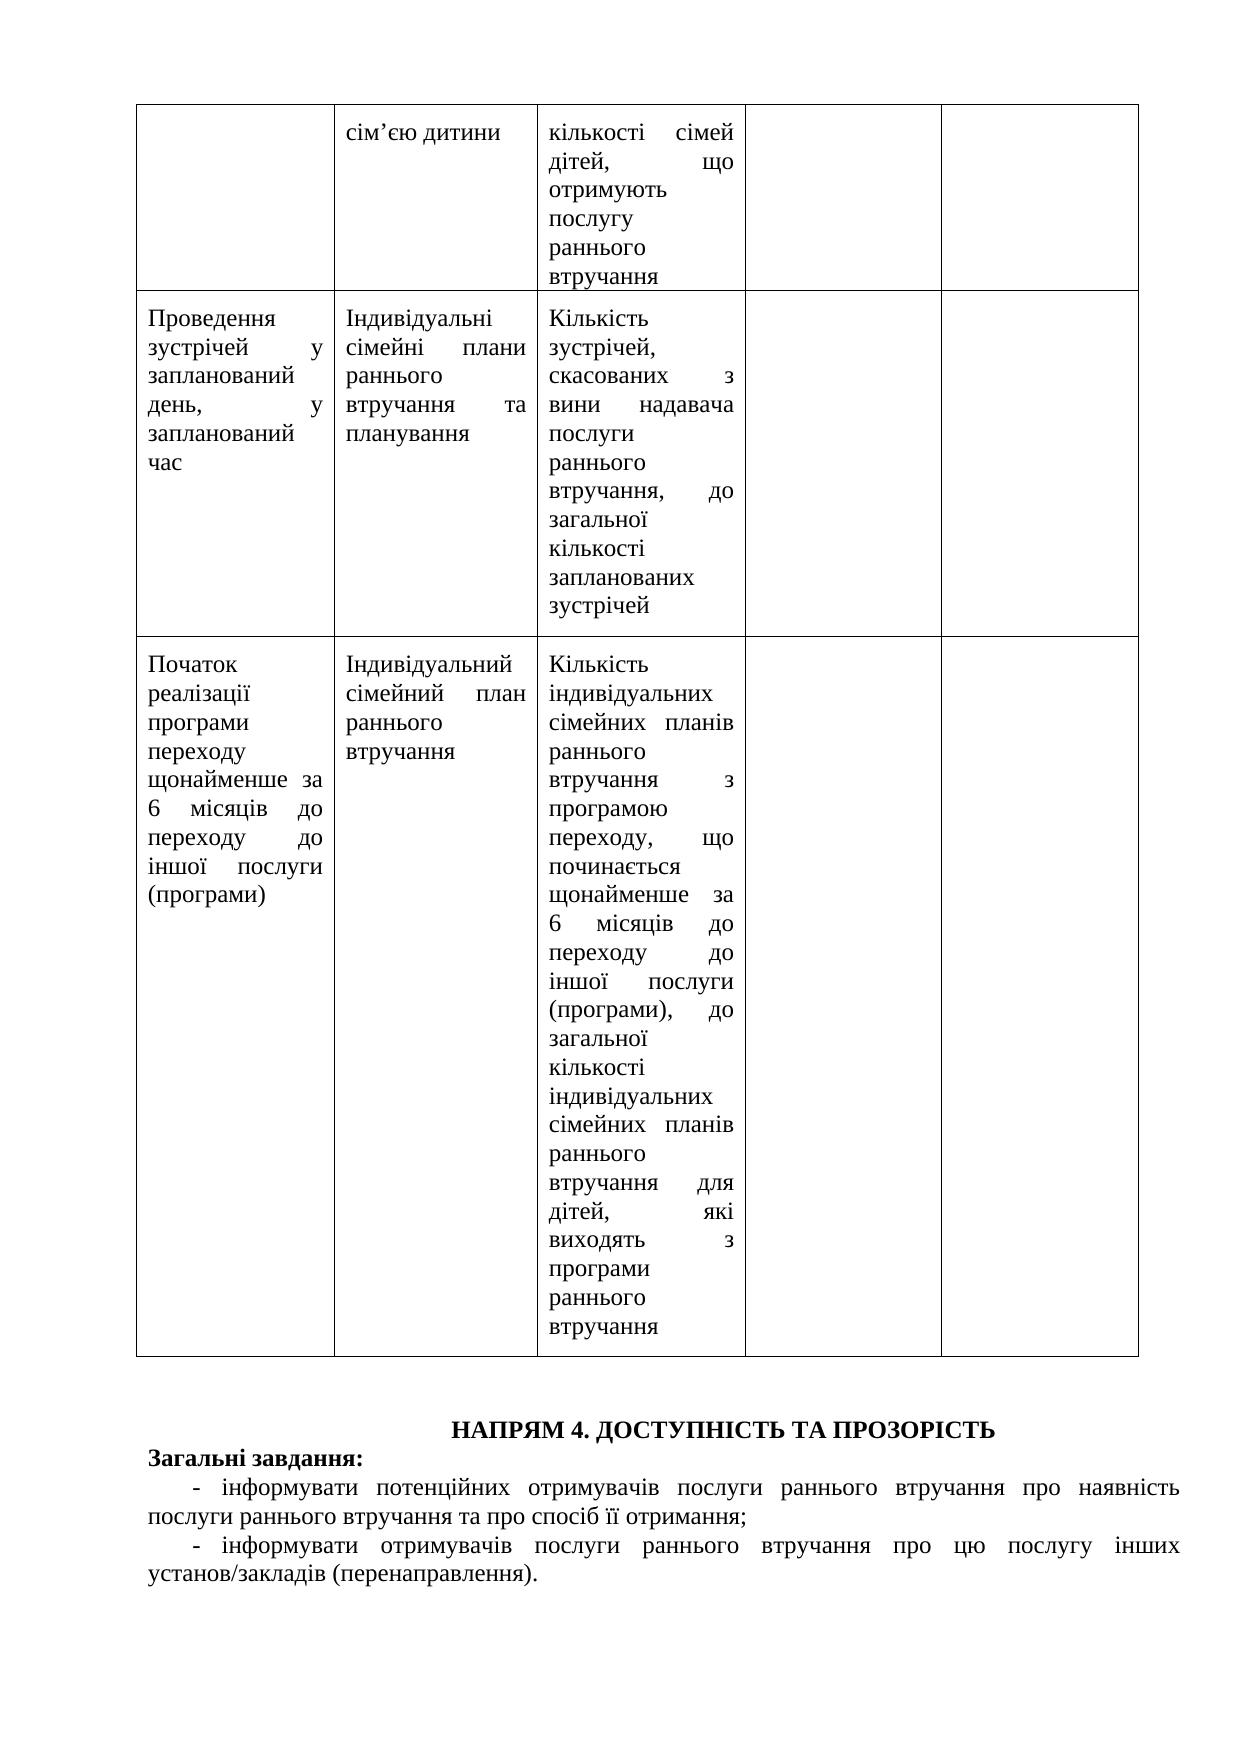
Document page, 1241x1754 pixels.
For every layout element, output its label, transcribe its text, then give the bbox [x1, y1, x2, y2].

table_cell [746, 105, 941, 289]
table_cell Початок реалізації програми переходу щонайменше за 6 місяців до переходу до іншої послуги (програми) [137, 637, 334, 1356]
table_cell Кількість індивідуальних сімейних планів раннього втручання з програмою переходу, що починається щонайменше за 6 місяців до переходу до іншої послуги (програми), до загальної кількості індивідуальних сімейних планів раннього втручання для дітей, які виходять з програми раннього втручання [538, 637, 745, 1356]
table_cell Проведення зустрічей у запланований день, у запланований час [137, 291, 334, 636]
table_cell Кількість зустрічей, скасованих з вини надавача послуги раннього втручання, до загальної кількості запланованих зустрічей [538, 291, 745, 636]
table_cell Індивідуальний сімейний план раннього втручання [335, 637, 537, 1356]
table_cell [942, 105, 1138, 289]
table_cell Індивідуальні сімейні плани раннього втручання та планування [335, 291, 537, 636]
table_cell [746, 291, 941, 636]
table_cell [538, 105, 745, 289]
text Загальні завдання: [148, 1443, 1181, 1472]
table_cell [746, 637, 941, 1356]
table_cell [137, 105, 334, 289]
list інформувати потенційних отримувачів послуги раннього втручання про наявність послуги раннього втручання та про спосіб її отримання; [148, 1472, 1181, 1530]
table_cell [942, 291, 1138, 636]
list інформувати отримувачів послуги раннього втручання про цю послугу інших установ/закладів (перенаправлення). [148, 1530, 1181, 1587]
text НАПРЯМ 4. ДОСТУПНІСТЬ ТА ПРОЗОРІСТЬ [148, 1415, 1181, 1443]
table_cell [942, 637, 1138, 1356]
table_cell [335, 105, 537, 289]
